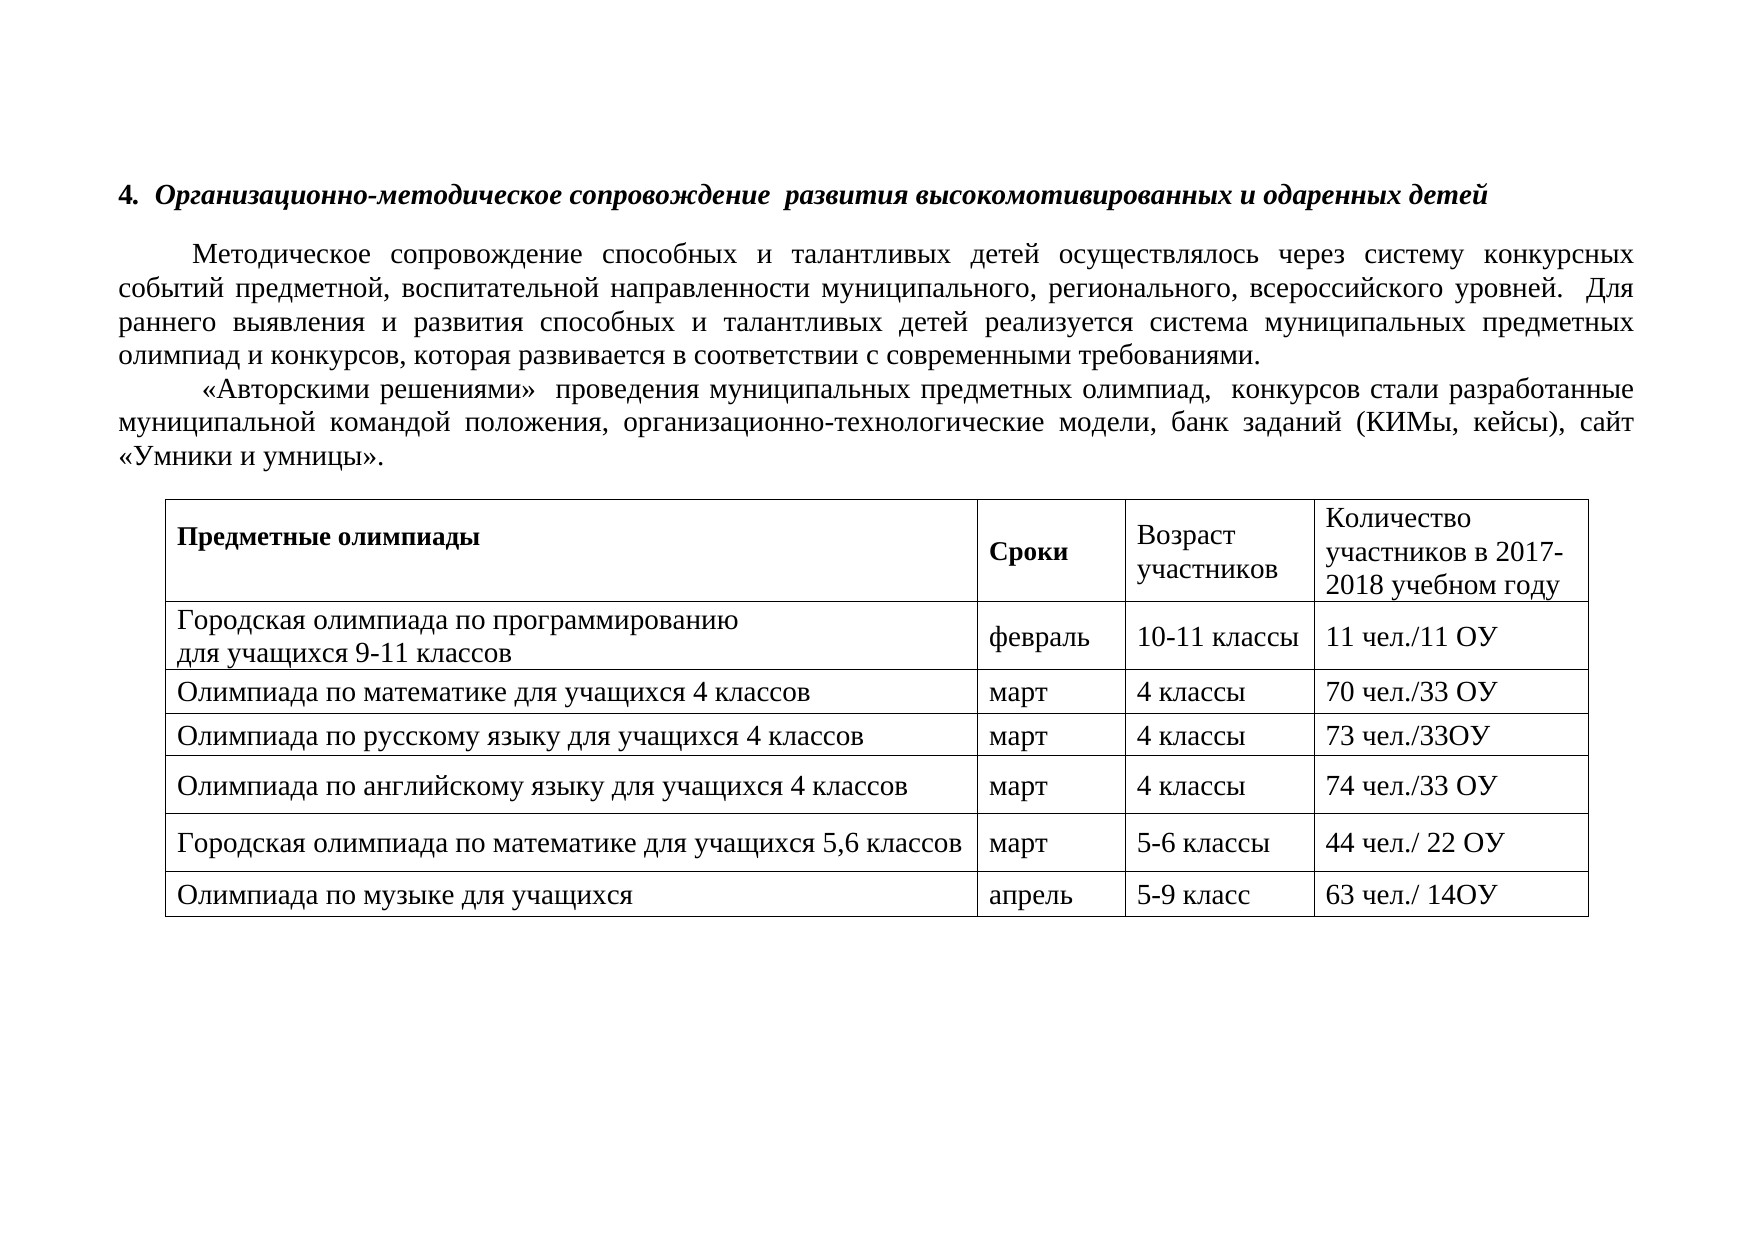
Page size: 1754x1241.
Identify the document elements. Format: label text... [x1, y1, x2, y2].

table_cell 11 чел./11 ОУ [1315, 602, 1588, 669]
table_cell Олимпиада по русскому языку для учащихся 4 классов [166, 714, 977, 755]
text Методическое сопровождение способных и талантливых детей осуществлялось через систему конкурсных событий предметной, воспитательной направленности муниципального, регионального, всероссийского уровней. Для раннего выявления и развития способных и талантливых детей реализуется система муниципальных предметных олимпиад и конкурсов, которая развивается в соответствии с современными требованиями. [118, 237, 1636, 371]
table_cell апрель [978, 872, 1125, 916]
table_cell март [978, 814, 1125, 871]
table_cell Городская олимпиада по математике для учащихся 5,6 классов [166, 814, 977, 871]
table_cell 63 чел./ 14ОУ [1315, 872, 1588, 916]
table_header Возраст участников [1126, 500, 1314, 601]
table_cell 4 классы [1126, 670, 1314, 713]
table_cell Городская олимпиада по программированию для учащихся 9-11 классов [166, 602, 977, 669]
table_header Сроки [978, 500, 1125, 601]
table_cell 10-11 классы [1126, 602, 1314, 669]
table_cell 5-6 классы [1126, 814, 1314, 871]
table_header Предметные олимпиады [166, 500, 977, 601]
table_cell 5-9 класс [1126, 872, 1314, 916]
table_header Количество участников в 2017-2018 учебном году [1315, 500, 1588, 601]
table_cell Олимпиада по музыке для учащихся [166, 872, 977, 916]
table_cell 70 чел./33 ОУ [1315, 670, 1588, 713]
table_cell Олимпиада по английскому языку для учащихся 4 классов [166, 756, 977, 813]
table_cell февраль [978, 602, 1125, 669]
table_cell Олимпиада по математике для учащихся 4 классов [166, 670, 977, 713]
table_cell 4 классы [1126, 756, 1314, 813]
table_cell 73 чел./33ОУ [1315, 714, 1588, 755]
table_cell 44 чел./ 22 ОУ [1315, 814, 1588, 871]
table_cell март [978, 756, 1125, 813]
table_cell 4 классы [1126, 714, 1314, 755]
table_cell март [978, 714, 1125, 755]
table_cell 74 чел./33 ОУ [1315, 756, 1588, 813]
list 4. Организационно-методическое сопровождение развития высокомотивированных и одаренных детей [118, 177, 1636, 211]
table_cell март [978, 670, 1125, 713]
text «Авторскими решениями» проведения муниципальных предметных олимпиад, конкурсов стали разработанные муниципальной командой положения, организационно-технологические модели, банк заданий (КИМы, кейсы), сайт «Умники и умницы». [118, 371, 1636, 471]
